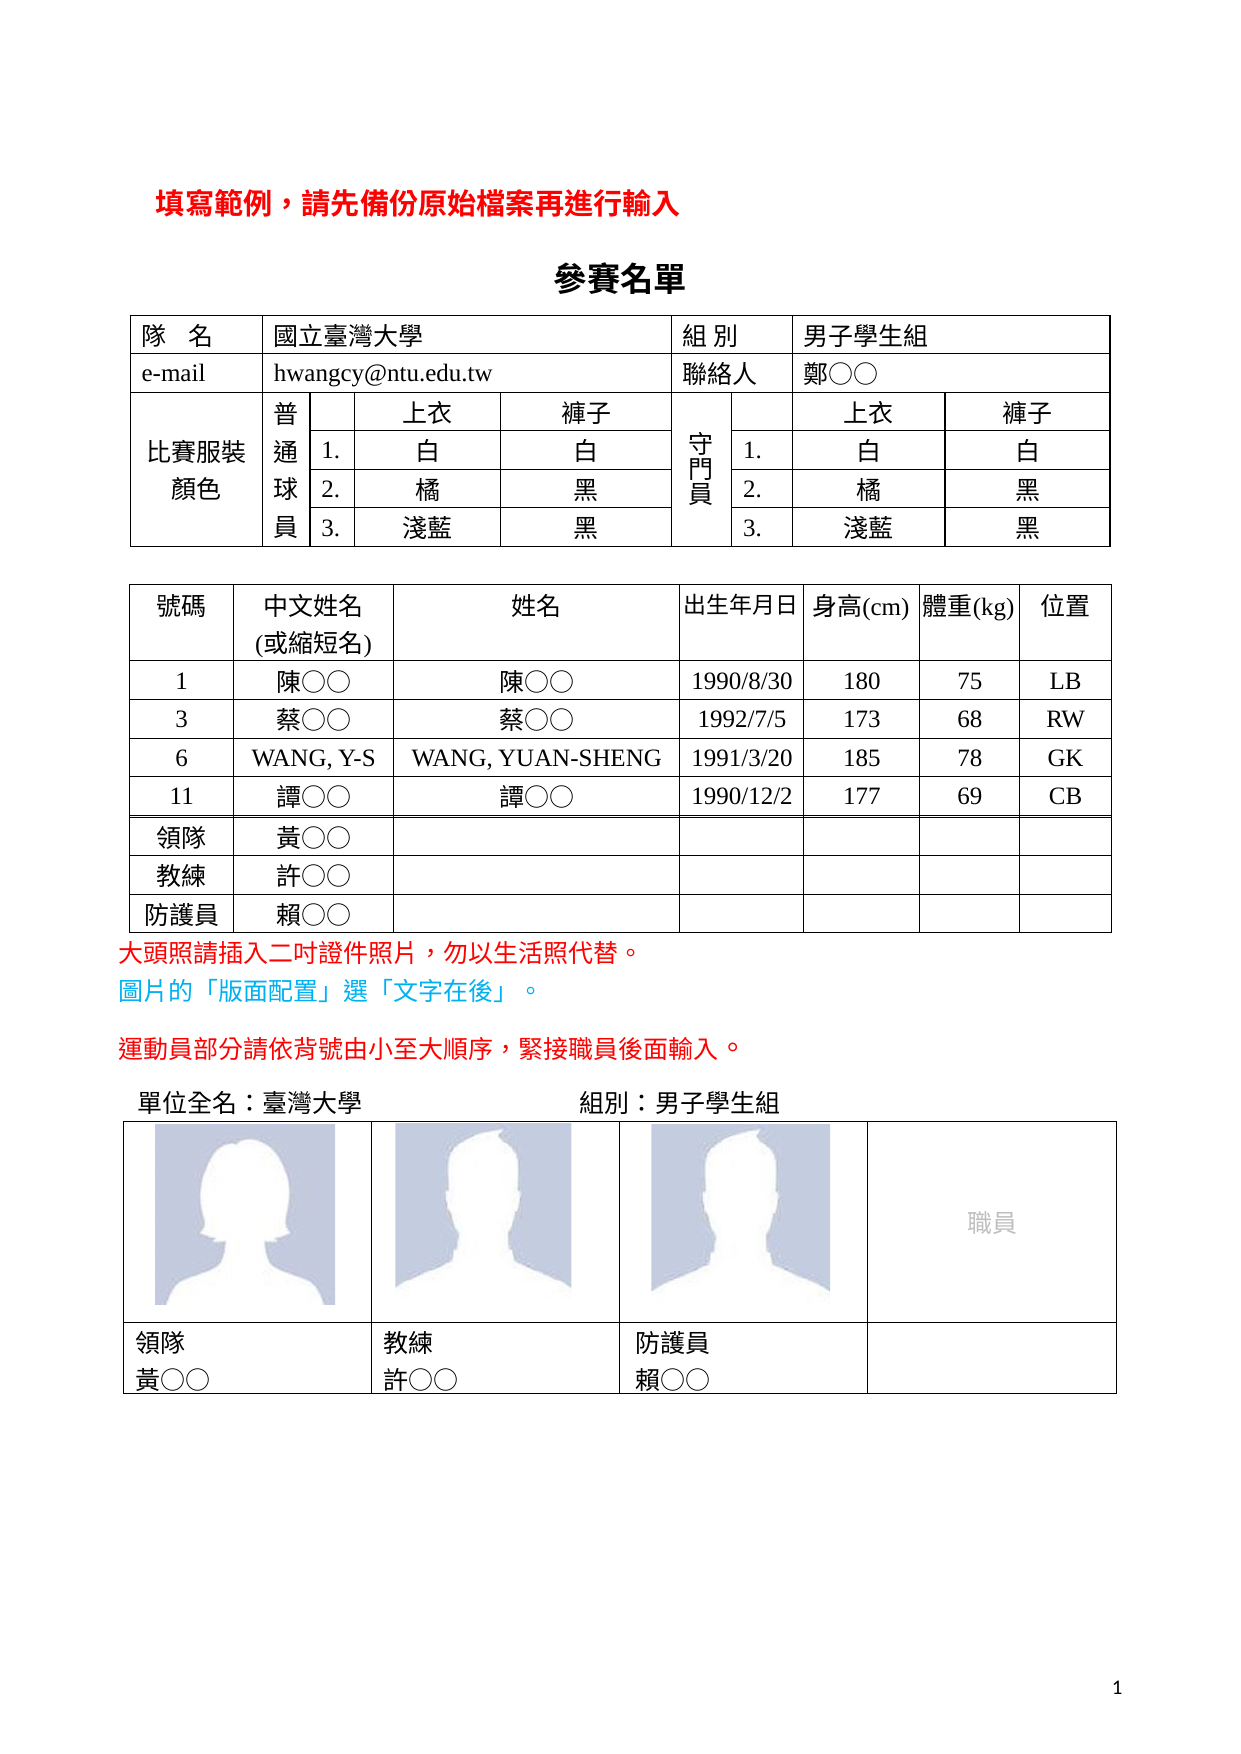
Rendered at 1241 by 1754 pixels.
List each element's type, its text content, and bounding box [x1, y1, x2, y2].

table_cell [920, 856, 1019, 894]
table_header 職員 [124, 1122, 371, 1322]
table_header 組 別 [672, 316, 792, 353]
table_header 男子學生組 [793, 316, 1109, 353]
picture [395, 1123, 572, 1300]
table_cell [1020, 818, 1111, 855]
table_header 職員 [868, 1122, 1116, 1322]
table_cell [1020, 856, 1111, 894]
table_cell 普通球員 [263, 393, 309, 546]
table_cell 1990/12/2 [680, 777, 803, 814]
table_cell 177 [804, 777, 919, 814]
table_cell 78 [920, 739, 1019, 776]
table_cell [1020, 895, 1111, 932]
table_cell 1. [311, 431, 354, 469]
table_cell 1991/3/20 [680, 739, 803, 776]
table_cell 69 [920, 777, 1019, 814]
text 運動員部分請依背號由小至大順序，緊接職員後面輸入。 [118, 1008, 1122, 1083]
picture [155, 1124, 336, 1305]
text 填寫範例，請先備份原始檔案再進行輸入 [156, 164, 1122, 239]
table_cell 橘 [355, 470, 500, 507]
table_cell 1. [732, 431, 792, 469]
table_cell 3 [130, 700, 233, 737]
table_cell 比賽服裝顏色 [131, 393, 262, 546]
table_cell 守門員 [672, 393, 731, 546]
table_cell 上衣 [355, 393, 500, 430]
table_cell 褲子 [501, 393, 671, 430]
table_cell [868, 1323, 1116, 1392]
table_cell 1 [130, 661, 233, 699]
table_cell 許○○ [234, 856, 393, 894]
table_cell 賴○○ [234, 895, 393, 932]
table_cell WANG, YUAN-SHENG [394, 739, 679, 776]
table_cell 1990/8/30 [680, 661, 803, 699]
table_cell [920, 895, 1019, 932]
table_cell [394, 856, 679, 894]
text 參賽名單 [118, 239, 1122, 314]
table_cell 3. [732, 508, 792, 546]
table_cell [311, 393, 354, 430]
table_cell 白 [501, 431, 671, 469]
table_cell 橘 [793, 470, 944, 507]
table_cell [680, 856, 803, 894]
table_header 出生年月日 [680, 585, 803, 660]
picture [651, 1124, 831, 1304]
table_cell 領隊 [130, 818, 233, 855]
table_header 身高(cm) [804, 585, 919, 660]
table_cell 譚○○ [234, 777, 393, 814]
table_cell 黑 [946, 470, 1109, 507]
table_cell e-mail [131, 354, 262, 392]
table_cell RW [1020, 700, 1111, 737]
table_cell LB [1020, 661, 1111, 699]
text 大頭照請插入二吋證件照片，勿以生活照代替。 [118, 933, 1122, 971]
table_cell 黑 [946, 508, 1109, 546]
table_cell 75 [920, 661, 1019, 699]
table_header 隊 名 [131, 316, 262, 353]
table_cell 防護員 賴○○ [620, 1323, 867, 1392]
table_cell 教練 [130, 856, 233, 894]
table_cell 185 [804, 739, 919, 776]
table_cell 褲子 [946, 393, 1109, 430]
table_cell [804, 856, 919, 894]
table_cell 2. [732, 470, 792, 507]
table_cell [394, 895, 679, 932]
table_header 體重(kg) [920, 585, 1019, 660]
table_cell [680, 895, 803, 932]
table_cell 173 [804, 700, 919, 737]
table_header 國立臺灣大學 [263, 316, 671, 353]
table_cell 蔡○○ [394, 700, 679, 737]
table_cell [804, 818, 919, 855]
table_cell 1992/7/5 [680, 700, 803, 737]
table_cell 蔡○○ [234, 700, 393, 737]
table_cell GK [1020, 739, 1111, 776]
table_cell 3. [311, 508, 354, 546]
table_cell [804, 895, 919, 932]
table_cell [732, 393, 792, 430]
table_cell 黑 [501, 508, 671, 546]
table_cell hwangcy@ntu.edu.tw [263, 354, 671, 392]
table_cell 白 [793, 431, 944, 469]
table_cell 陳○○ [394, 661, 679, 699]
table_header 職員 [620, 1122, 867, 1322]
table_header 號碼 [130, 585, 233, 660]
table_cell 11 [130, 777, 233, 814]
table_header 職員 [372, 1122, 619, 1322]
table_cell 防護員 [130, 895, 233, 932]
table_cell 黑 [501, 470, 671, 507]
table_cell CB [1020, 777, 1111, 814]
table_header 中文姓名 (或縮短名) [234, 585, 393, 660]
table_cell 聯絡人 [672, 354, 792, 392]
table_cell [680, 818, 803, 855]
table_cell 上衣 [793, 393, 944, 430]
table_cell 68 [920, 700, 1019, 737]
table_cell 淺藍 [793, 508, 944, 546]
table_cell WANG, Y-S [234, 739, 393, 776]
table_header 位置 [1020, 585, 1111, 660]
table_cell 陳○○ [234, 661, 393, 699]
table_cell 2. [311, 470, 354, 507]
table_cell 白 [946, 431, 1109, 469]
table_cell [394, 818, 679, 855]
table_cell [920, 818, 1019, 855]
text 單位全名：臺灣大學 組別：男子學生組 [118, 1083, 1122, 1121]
table_cell 譚○○ [394, 777, 679, 814]
table_cell 白 [355, 431, 500, 469]
text 圖片的「版面配置」選「文字在後」。 [118, 971, 1122, 1008]
table_header 姓名 [394, 585, 679, 660]
table_cell 鄭○○ [793, 354, 1109, 392]
table_cell 6 [130, 739, 233, 776]
table_cell 黃○○ [234, 818, 393, 855]
table_cell 教練 許○○ [372, 1323, 619, 1392]
table_cell 淺藍 [355, 508, 500, 546]
table_cell 領隊 黃○○ [124, 1323, 371, 1392]
table_cell 180 [804, 661, 919, 699]
